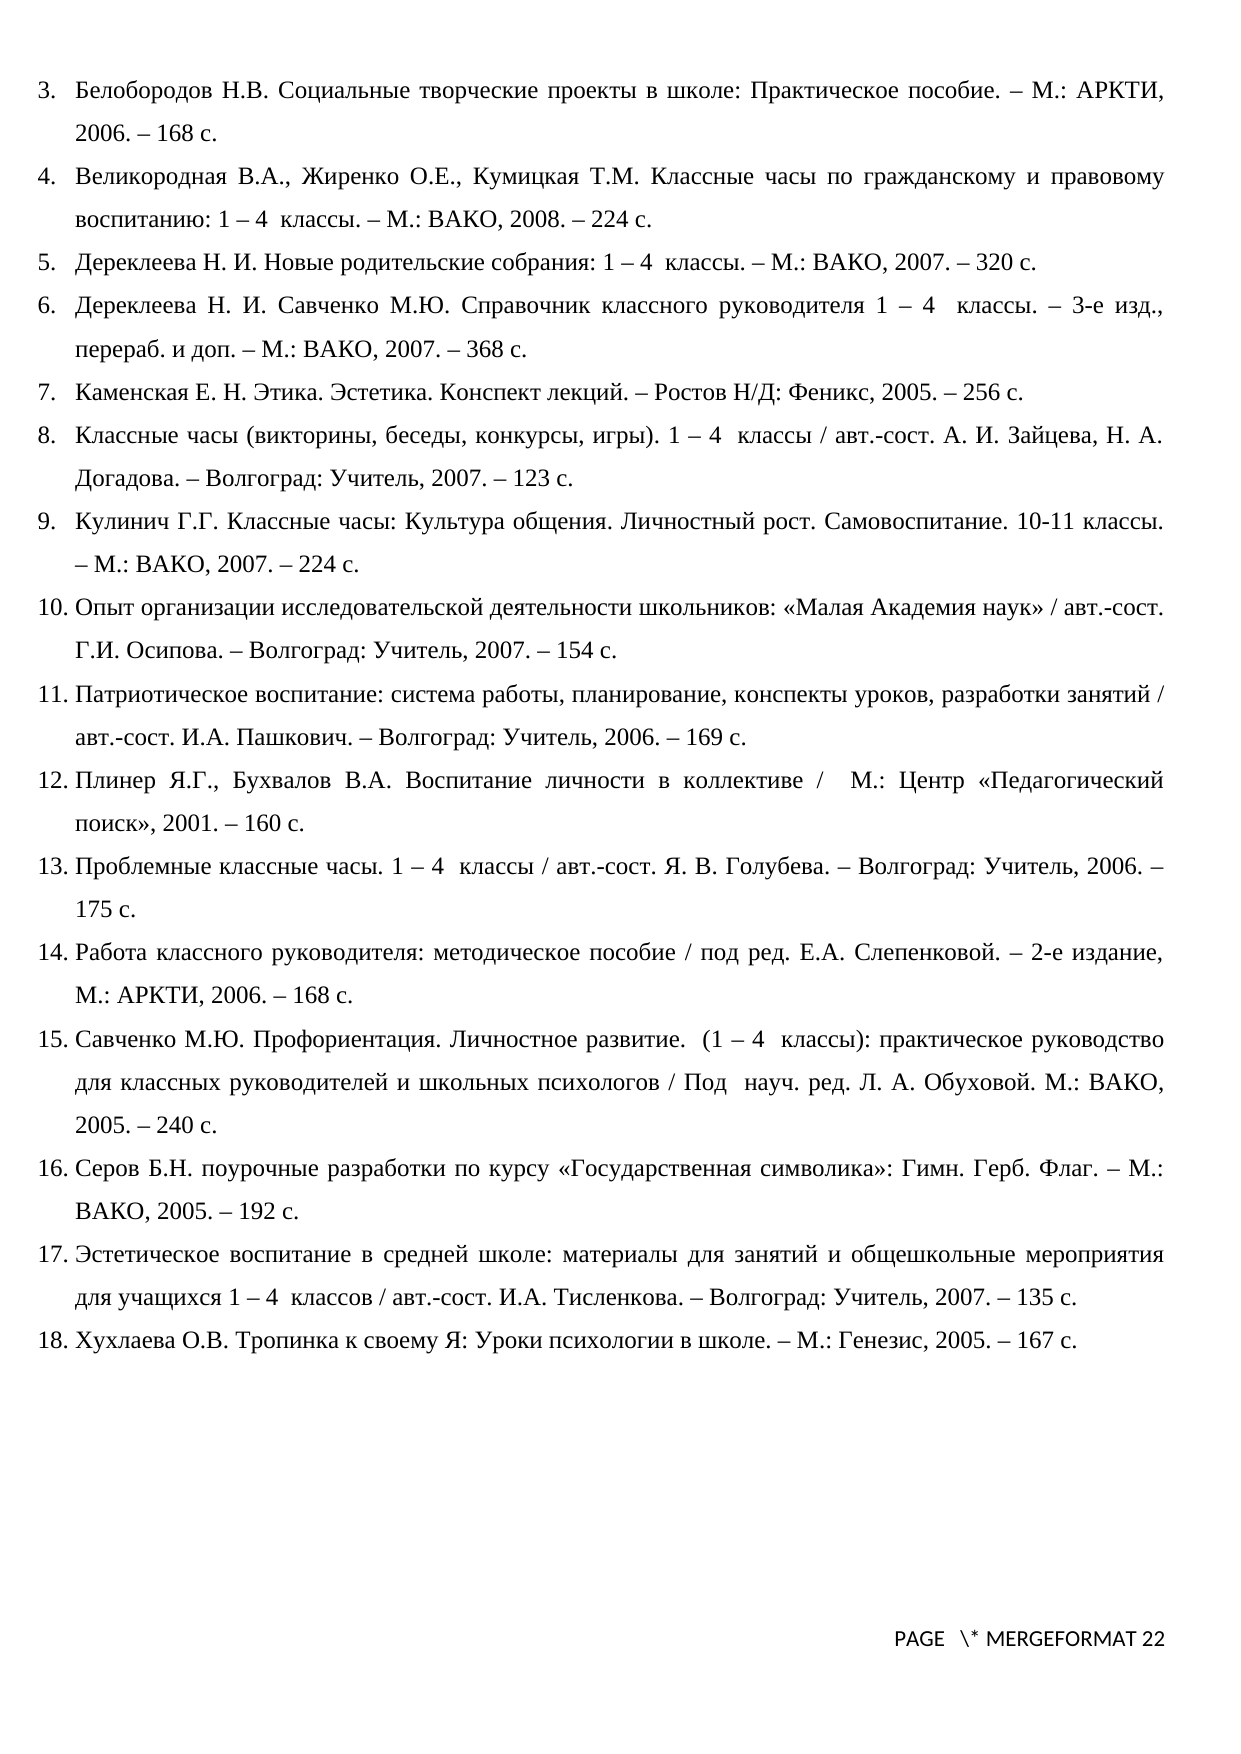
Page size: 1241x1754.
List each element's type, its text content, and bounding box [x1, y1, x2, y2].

list Классные часы (викторины, беседы, конкурсы, игры). 1 – 4 классы / авт.-сост. А. И. Зайцева, Н. А. Догадова. – Волгоград: Учитель, 2007. – 123 с. [37, 420, 1165, 492]
list Эстетическое воспитание в средней школе: материалы для занятий и общешкольные мероприятия для учащихся 1 – 4 классов / авт.-сост. И.А. Тисленкова. – Волгоград: Учитель, 2007. – 135 с. [37, 1239, 1165, 1311]
list Хухлаева О.В. Тропинка к своему Я: Уроки психологии в школе. – М.: Генезис, 2005. – 167 с. [37, 1326, 1165, 1354]
list Каменская Е. Н. Этика. Эстетика. Конспект лекций. – Ростов Н/Д: Феникс, 2005. – 256 с. [37, 377, 1165, 406]
list Дереклеева Н. И. Новые родительские собрания: 1 – 4 классы. – М.: ВАКО, 2007. – 320 с. [37, 247, 1165, 276]
list Плинер Я.Г., Бухвалов В.А. Воспитание личности в коллективе / М.: Центр «Педагогический поиск», 2001. – 160 с. [37, 765, 1165, 837]
list Кулинич Г.Г. Классные часы: Культура общения. Личностный рост. Самовоспитание. 10-11 классы. – М.: ВАКО, 2007. – 224 с. [37, 506, 1165, 578]
list Великородная В.А., Жиренко О.Е., Кумицкая Т.М. Классные часы по гражданскому и правовому воспитанию: 1 – 4 классы. – М.: ВАКО, 2008. – 224 с. [37, 161, 1165, 233]
list Опыт организации исследовательской деятельности школьников: «Малая Академия наук» / авт.-сост. Г.И. Осипова. – Волгоград: Учитель, 2007. – 154 с. [37, 592, 1165, 664]
list Белобородов Н.В. Социальные творческие проекты в школе: Практическое пособие. – М.: АРКТИ, 2006. – 168 с. [37, 75, 1165, 147]
list Проблемные классные часы. 1 – 4 классы / авт.-сост. Я. В. Голубева. – Волгоград: Учитель, 2006. – 175 с. [37, 851, 1165, 923]
list Работа классного руководителя: методическое пособие / под ред. Е.А. Слепенковой. – 2-е издание, М.: АРКТИ, 2006. – 168 с. [37, 937, 1165, 1009]
list Савченко М.Ю. Профориентация. Личностное развитие. (1 – 4 классы): практическое руководство для классных руководителей и школьных психологов / Под науч. ред. Л. А. Обуховой. М.: ВАКО, 2005. – 240 с. [37, 1024, 1165, 1139]
list Дереклеева Н. И. Савченко М.Ю. Справочник классного руководителя 1 – 4 классы. – 3-е изд., перераб. и доп. – М.: ВАКО, 2007. – 368 с. [37, 291, 1165, 362]
list Патриотическое воспитание: система работы, планирование, конспекты уроков, разработки занятий / авт.-сост. И.А. Пашкович. – Волгоград: Учитель, 2006. – 169 с. [37, 679, 1165, 751]
list Серов Б.Н. поурочные разработки по курсу «Государственная символика»: Гимн. Герб. Флаг. – М.: ВАКО, 2005. – 192 с. [37, 1153, 1165, 1225]
